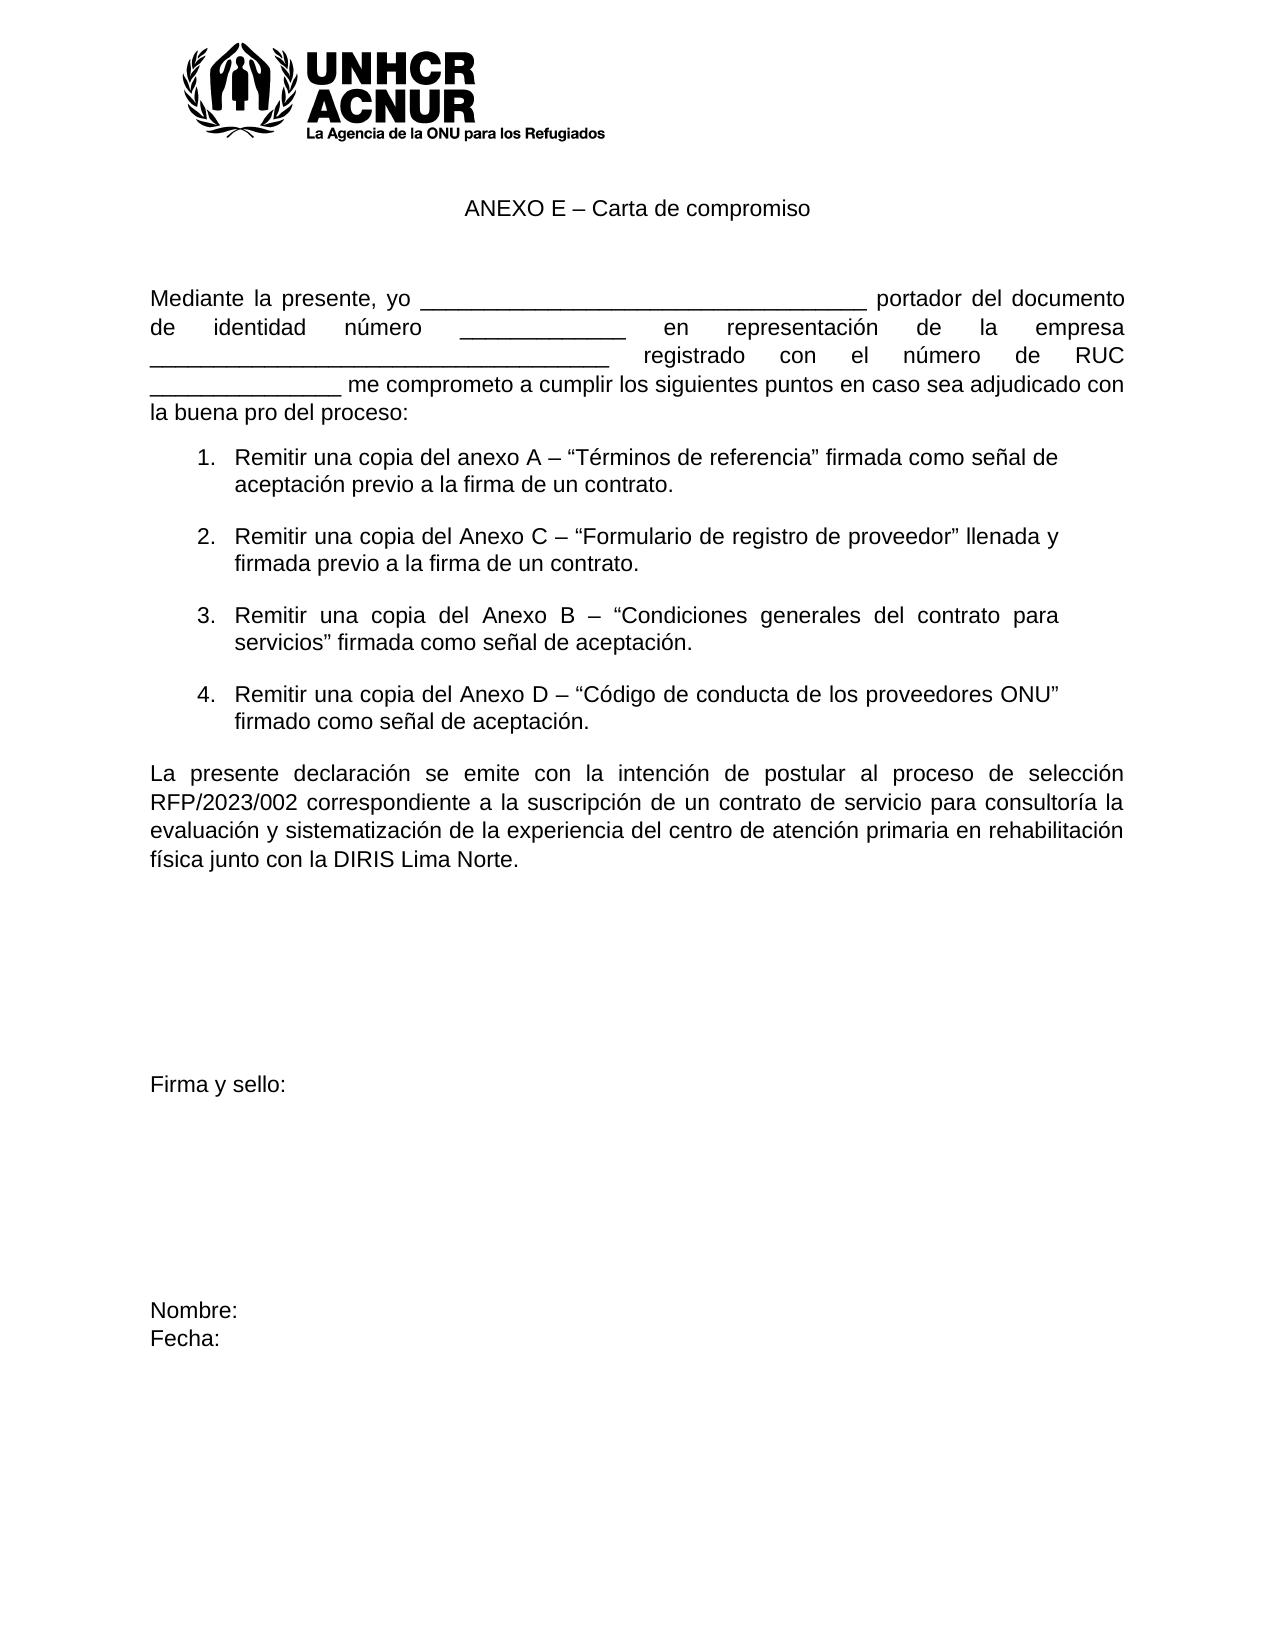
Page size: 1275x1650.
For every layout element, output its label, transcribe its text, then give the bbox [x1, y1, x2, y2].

list Remitir una copia del Anexo B – “Condiciones generales del contrato para servicios” firmada como señal de aceptación. [197, 602, 1059, 655]
text Fecha: [150, 1325, 1125, 1352]
list Remitir una copia del Anexo C – “Formulario de registro de proveedor” llenada y firmada previo a la firma de un contrato. [197, 523, 1059, 576]
text La presente declaración se emite con la intención de postular al proceso de selección RFP/2023/002 correspondiente a la suscripción de un contrato de servicio para consultoría la evaluación y sistematización de la experiencia del centro de atención primaria en rehabilitación física junto con la DIRIS Lima Norte. [150, 760, 1125, 872]
text Firma y sello: [150, 1071, 1125, 1098]
list Remitir una copia del Anexo D – “Código de conducta de los proveedores ONU” firmado como señal de aceptación. [197, 681, 1059, 734]
text Nombre: [150, 1297, 1125, 1323]
list Remitir una copia del anexo A – “Términos de referencia” firmada como señal de aceptación previo a la firma de un contrato. [197, 444, 1059, 497]
text Mediante la presente, yo ___________________________________ portador del documento de identidad número _____________ en representación de la empresa ____________________________________ registrado con el número de RUC _______________ me comprometo a cumplir los siguientes puntos en caso sea adjudicado con la buena pro del proceso: [150, 285, 1125, 425]
picture [150, 36, 626, 148]
text ANEXO E – Carta de compromiso [150, 195, 1125, 221]
